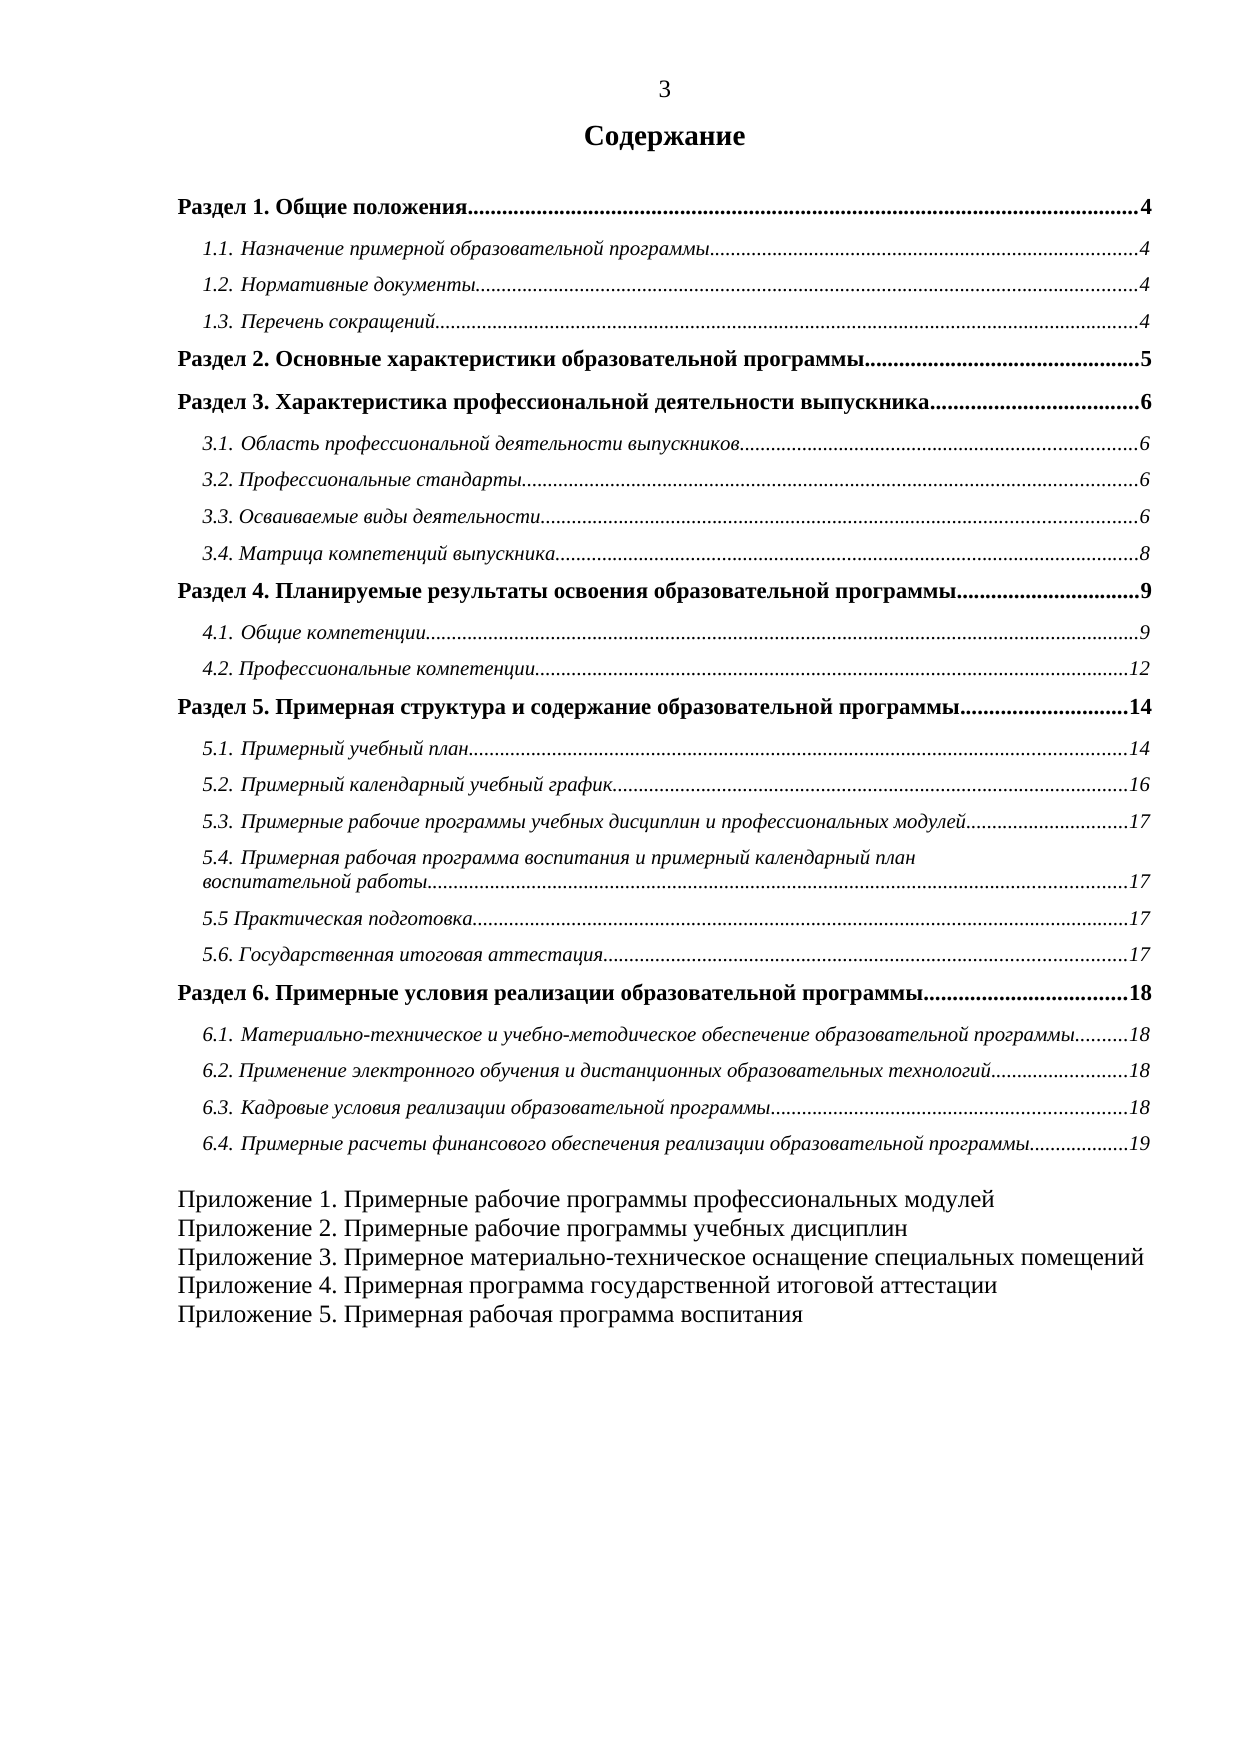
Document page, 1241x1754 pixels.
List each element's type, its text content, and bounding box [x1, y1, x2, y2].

text Приложение 5. Примерная рабочая программа воспитания [177, 1299, 1152, 1328]
text Приложение 2. Примерные рабочие программы учебных дисциплин [177, 1213, 1152, 1242]
text Приложение 1. Примерные рабочие программы профессиональных модулей [177, 1184, 1152, 1213]
text Содержание [177, 118, 1152, 152]
text Приложение 4. Примерная программа государственной итоговой аттестации [177, 1270, 1152, 1299]
text Приложение 3. Примерное материально-техническое оснащение специальных помещений [177, 1242, 1152, 1270]
